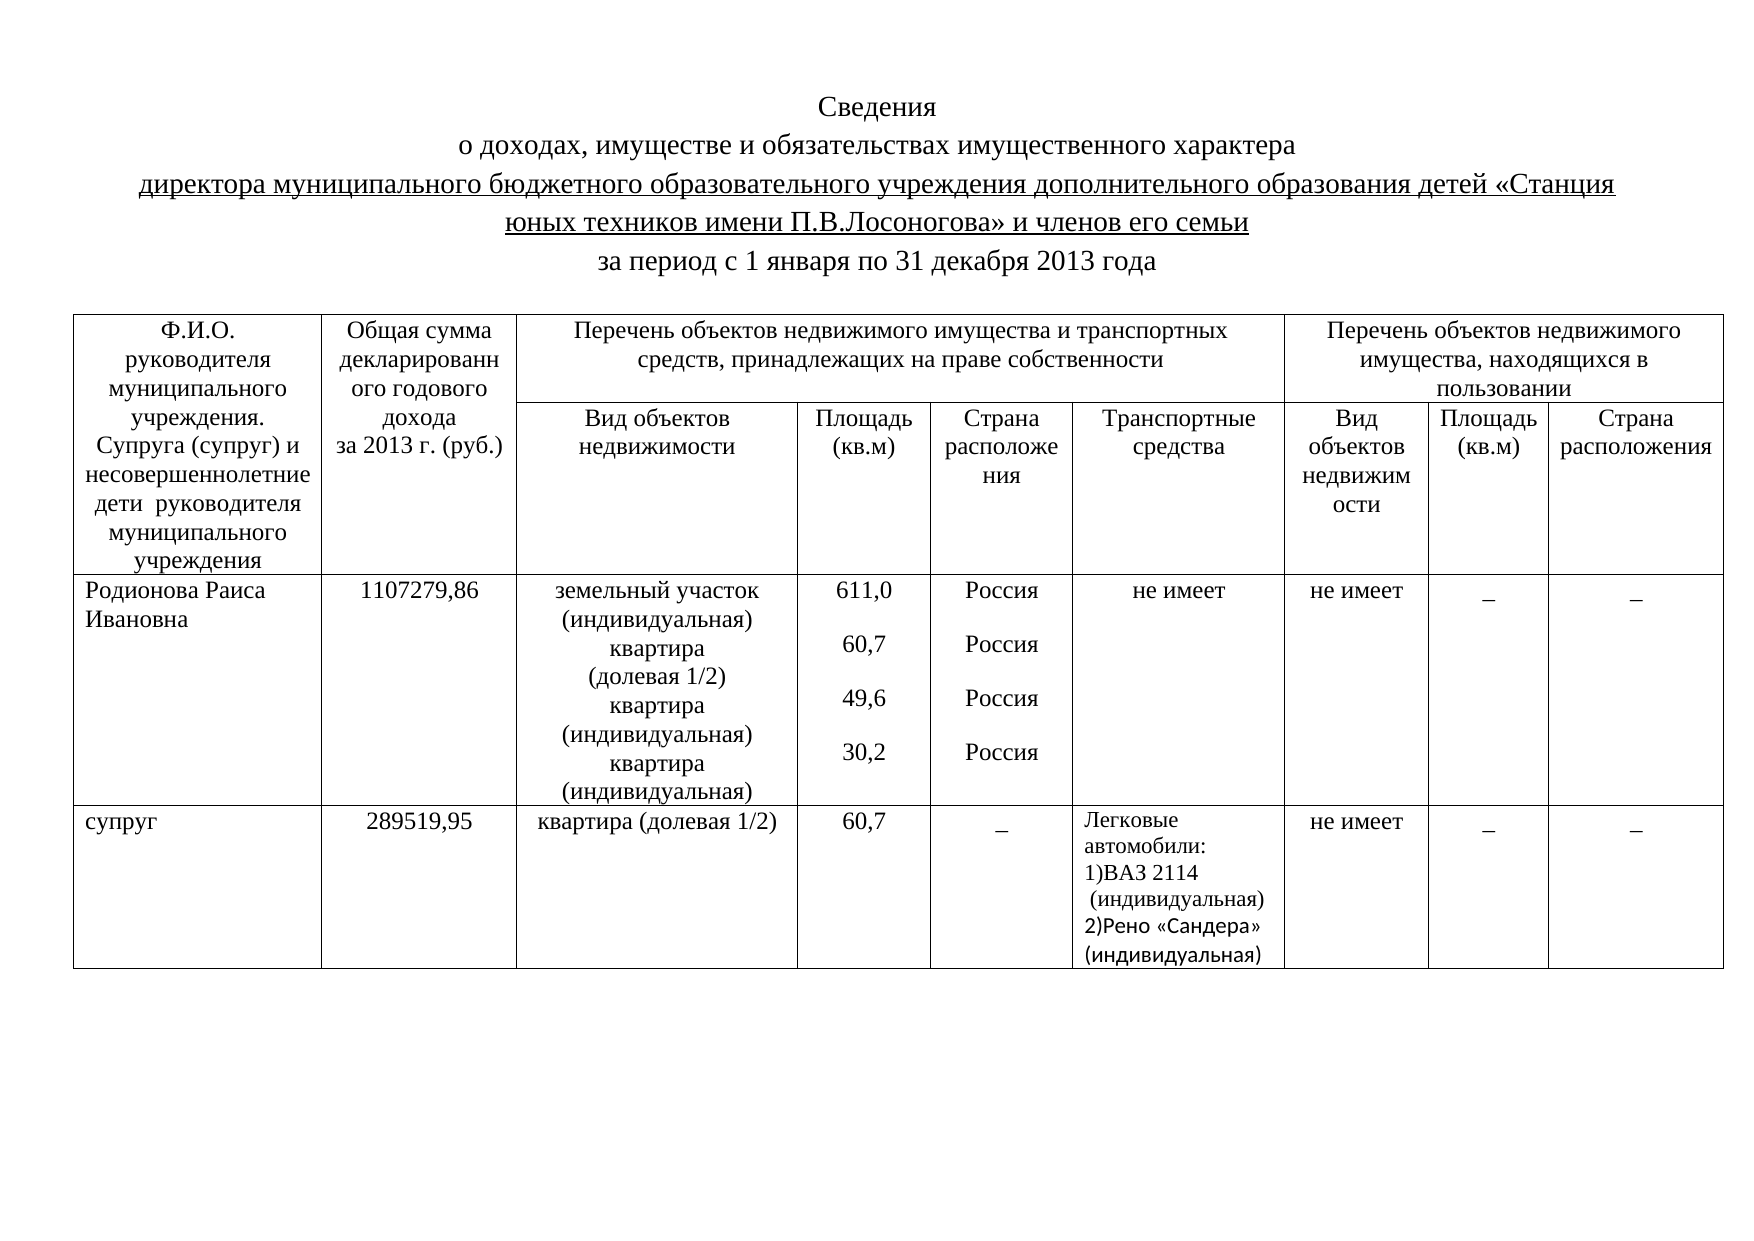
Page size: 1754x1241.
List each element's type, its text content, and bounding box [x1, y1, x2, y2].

table_cell не имеет [1285, 575, 1428, 805]
table_header Перечень объектов недвижимого имущества, находящихся в пользовании [1285, 315, 1723, 402]
text Cведения [118, 89, 1636, 122]
text директора муниципального бюджетного образовательного учреждения дополнительного образования детей «Станция юных техников имени П.В.Лосоногова» и членов его семьи [118, 166, 1636, 238]
table_cell 289519,95 [322, 806, 516, 968]
table_header Общая сумма декларированного годового дохода за 2013 г. (руб.) [322, 315, 516, 574]
table_cell Вид объектов недвижимости [1285, 403, 1428, 574]
table_cell не имеет [1073, 575, 1284, 805]
table_header Ф.И.О. руководителя муниципального учреждения. Супруга (супруг) и несовершеннолетние дети руководителя муниципального учреждения [74, 315, 321, 574]
table_cell 60,7 [798, 806, 930, 968]
table_cell _ [1429, 806, 1548, 968]
table_cell Родионова Раиса Ивановна [74, 575, 321, 805]
table_cell Россия Россия Россия Россия [931, 575, 1072, 805]
table_cell не имеет [1285, 806, 1428, 968]
table_cell квартира (долевая 1/2) [517, 806, 797, 968]
text о доходах, имуществе и обязательствах имущественного характера [118, 127, 1636, 161]
table_cell Страна расположения [931, 403, 1072, 574]
table_cell _ [1429, 575, 1548, 805]
table_cell _ [931, 806, 1072, 968]
table_cell 1107279,86 [322, 575, 516, 805]
table_cell Легковые автомобили: 1)ВАЗ 2114 (индивидуальная) 2)Рено «Сандера» (индивидуальная) [1073, 806, 1284, 968]
table_cell _ [1549, 575, 1723, 805]
table_cell земельный участок (индивидуальная) квартира (долевая 1/2) квартира (индивидуальная) квартира (индивидуальная) [517, 575, 797, 805]
table_cell Вид объектов недвижимости [517, 403, 797, 574]
table_cell 611,0 60,7 49,6 30,2 [798, 575, 930, 805]
table_cell Площадь (кв.м) [1429, 403, 1548, 574]
text за период с 1 января по 31 декабря 2013 года [118, 243, 1636, 276]
table_cell супруг [74, 806, 321, 968]
table_cell Страна расположения [1549, 403, 1723, 574]
table_cell Площадь (кв.м) [798, 403, 930, 574]
table_cell _ [1549, 806, 1723, 968]
table_cell Транспортные средства [1073, 403, 1284, 574]
table_header Перечень объектов недвижимого имущества и транспортных средств, принадлежащих на праве собственности [517, 315, 1284, 402]
